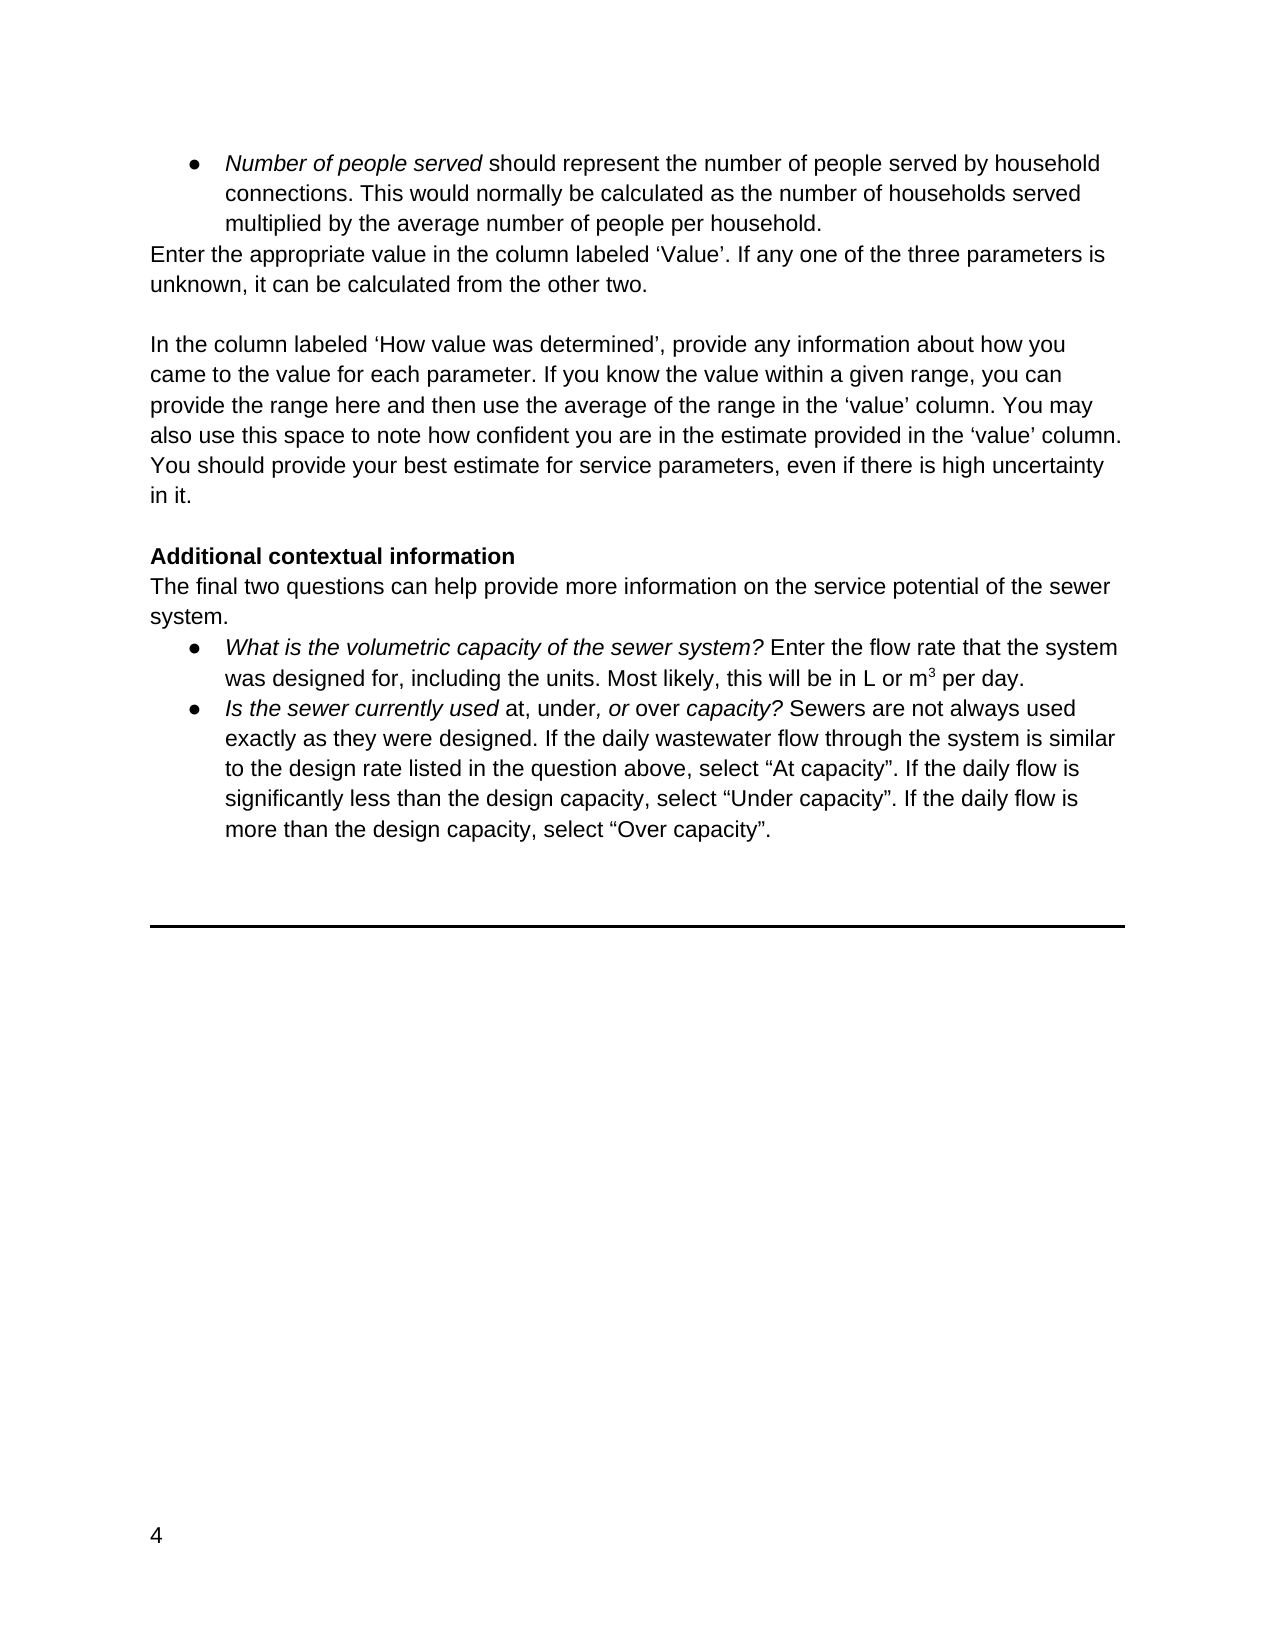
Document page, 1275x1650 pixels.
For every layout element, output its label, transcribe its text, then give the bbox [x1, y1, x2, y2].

text Enter the appropriate value in the column labeled ‘Value’. If any one of the three parameters is unknown, it can be calculated from the other two. [150, 241, 1125, 297]
text The final two questions can help provide more information on the service potential of the sewer system. [150, 573, 1125, 629]
list Is the sewer currently used at, under, or over capacity? Sewers are not always used exactly as they were designed. If the daily wastewater flow through the system is similar to the design rate listed in the question above, select “At capacity”. If the daily flow is significantly less than the design capacity, select “Under capacity”. If the daily flow is more than the design capacity, select “Over capacity”. [187, 695, 1125, 842]
text Additional contextual information [150, 543, 1125, 569]
list What is the volumetric capacity of the sewer system? Enter the flow rate that the system was designed for, including the units. Most likely, this will be in L or m3 per day. [187, 634, 1125, 691]
text In the column labeled ‘How value was determined’, provide any information about how you came to the value for each parameter. If you know the value within a given range, you can provide the range here and then use the average of the range in the ‘value’ column. You may also use this space to note how confident you are in the estimate provided in the ‘value’ column. You should provide your best estimate for service parameters, even if there is high uncertainty in it. [150, 331, 1125, 509]
list Number of people served should represent the number of people served by household connections. This would normally be calculated as the number of households served multiplied by the average number of people per household. [187, 150, 1125, 237]
